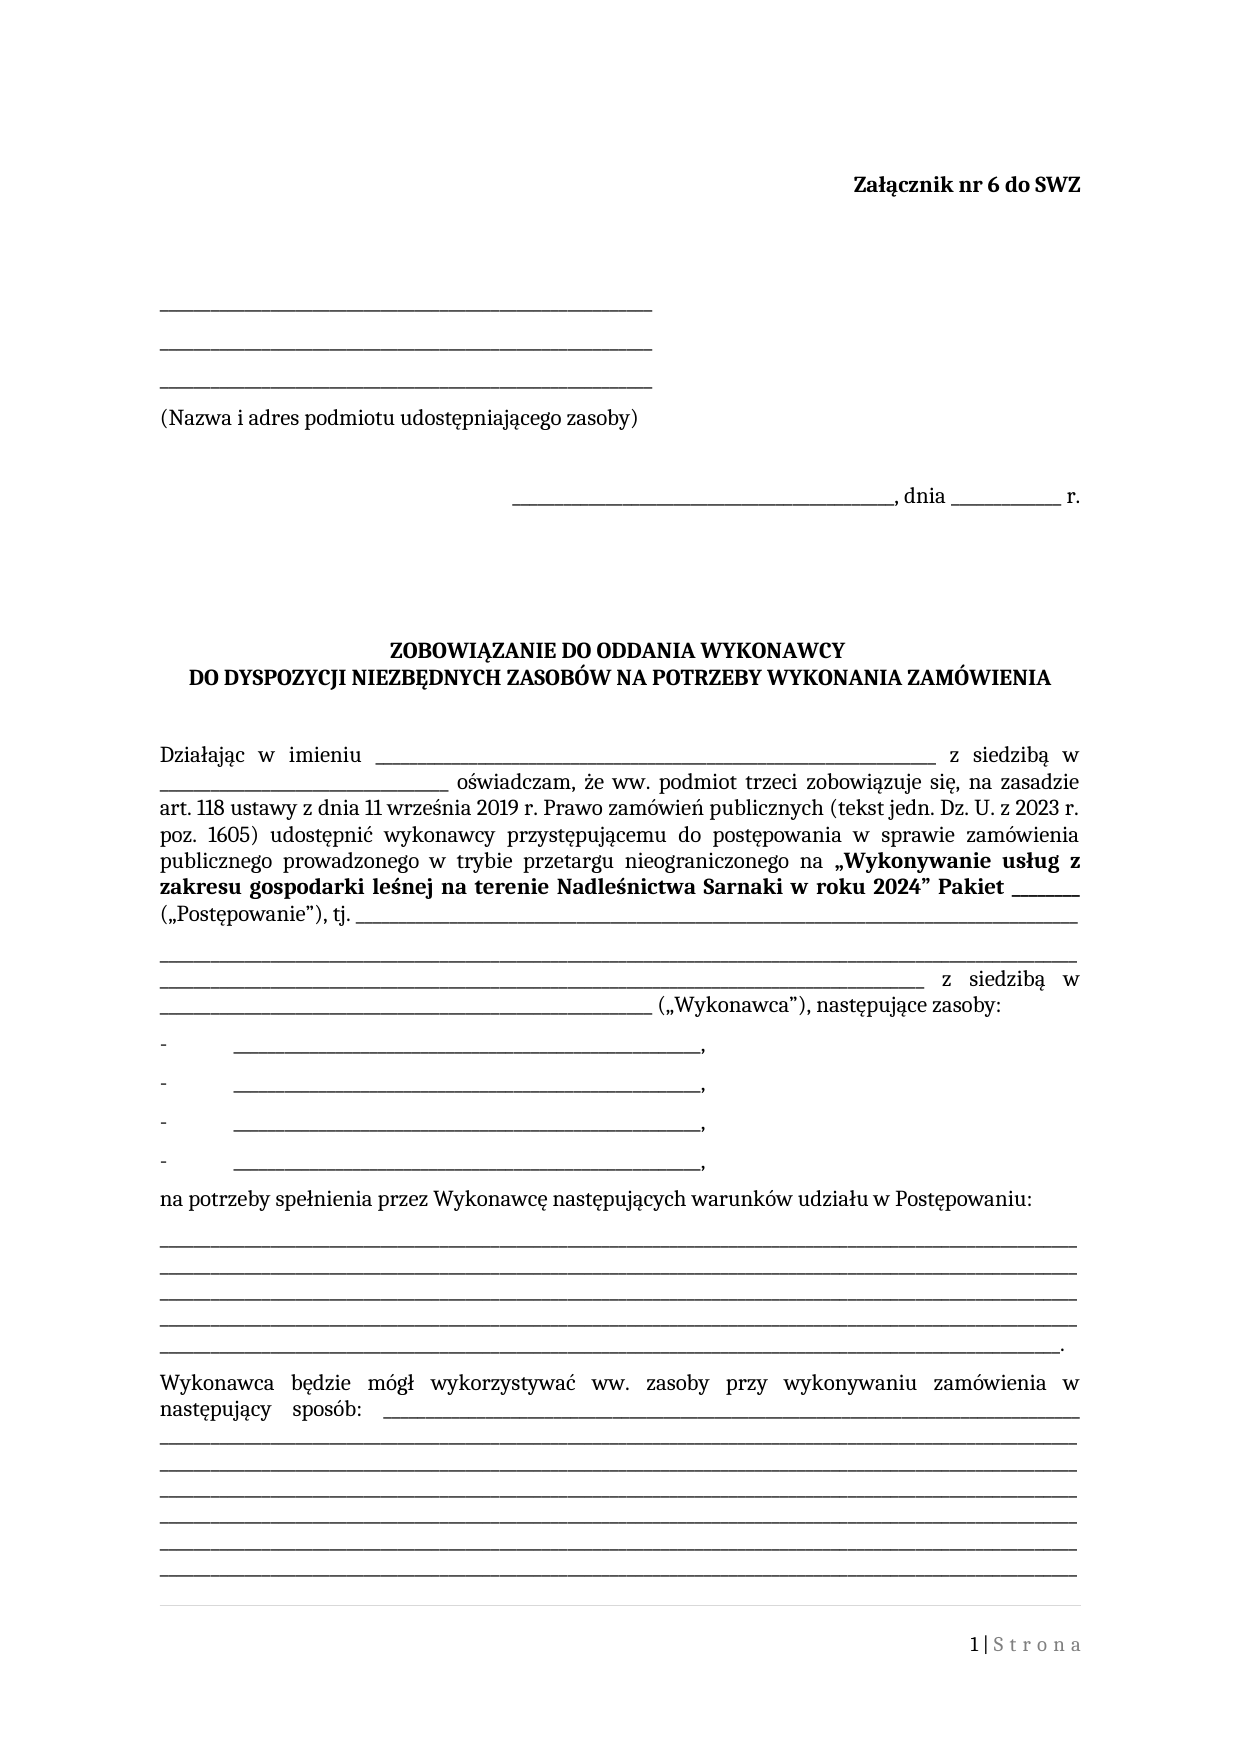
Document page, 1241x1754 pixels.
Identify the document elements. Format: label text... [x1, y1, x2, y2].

text ______________________________________________________________________________________________________________________________________________________________________________________________________ z siedzibą w __________________________________________________________ („Wykonawca”), następujące zasoby: [159, 939, 1081, 1018]
text _____________________________________________, dnia _____________ r. [159, 483, 1081, 509]
text - _______________________________________________________, [159, 1070, 1081, 1096]
text __________________________________________________________________________________________________________________________________________________________________________________________________________________________________________________________________________________________________________________________________________________________________________________________________________________________________________________________________________________________________________________________________________________________. [159, 1225, 1081, 1357]
text Załącznik nr 6 do SWZ [159, 172, 1081, 198]
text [159, 1369, 1081, 1580]
text na potrzeby spełnienia przez Wykonawcę następujących warunków udziału w Postępowaniu: [159, 1186, 1081, 1213]
text - _______________________________________________________, [159, 1031, 1081, 1057]
text __________________________________________________________ [159, 327, 1081, 354]
text __________________________________________________________ [159, 288, 1081, 315]
text __________________________________________________________ [159, 366, 1081, 393]
text (Nazwa i adres podmiotu udostępniającego zasoby) [159, 405, 1081, 431]
text ZOBOWIĄZANIE DO ODDANIA WYKONAWCY DO DYSPOZYCJI NIEZBĘDNYCH ZASOBÓW NA POTRZEBY WYKONANIA ZAMÓWIENIA [159, 638, 1081, 691]
text Działając w imieniu __________________________________________________________________ z siedzibą w __________________________________ oświadczam, że ww. podmiot trzeci zobowiązuje się, na zasadzie art. 118 ustawy z dnia 11 września 2019 r. Prawo zamówień publicznych (tekst jedn. Dz. U. z 2023 r. poz. 1605) udostępnić wykonawcy przystępującemu do postępowania w sprawie zamówienia publicznego prowadzonego w trybie przetargu nieograniczonego na „Wykonywanie usług z zakresu gospodarki leśnej na terenie Nadleśnictwa Sarnaki w roku 2024” Pakiet ________ („Postępowanie”), tj. _____________________________________________________________________________________ [159, 742, 1081, 927]
text - _______________________________________________________, [159, 1108, 1081, 1135]
text - _______________________________________________________, [159, 1147, 1081, 1174]
